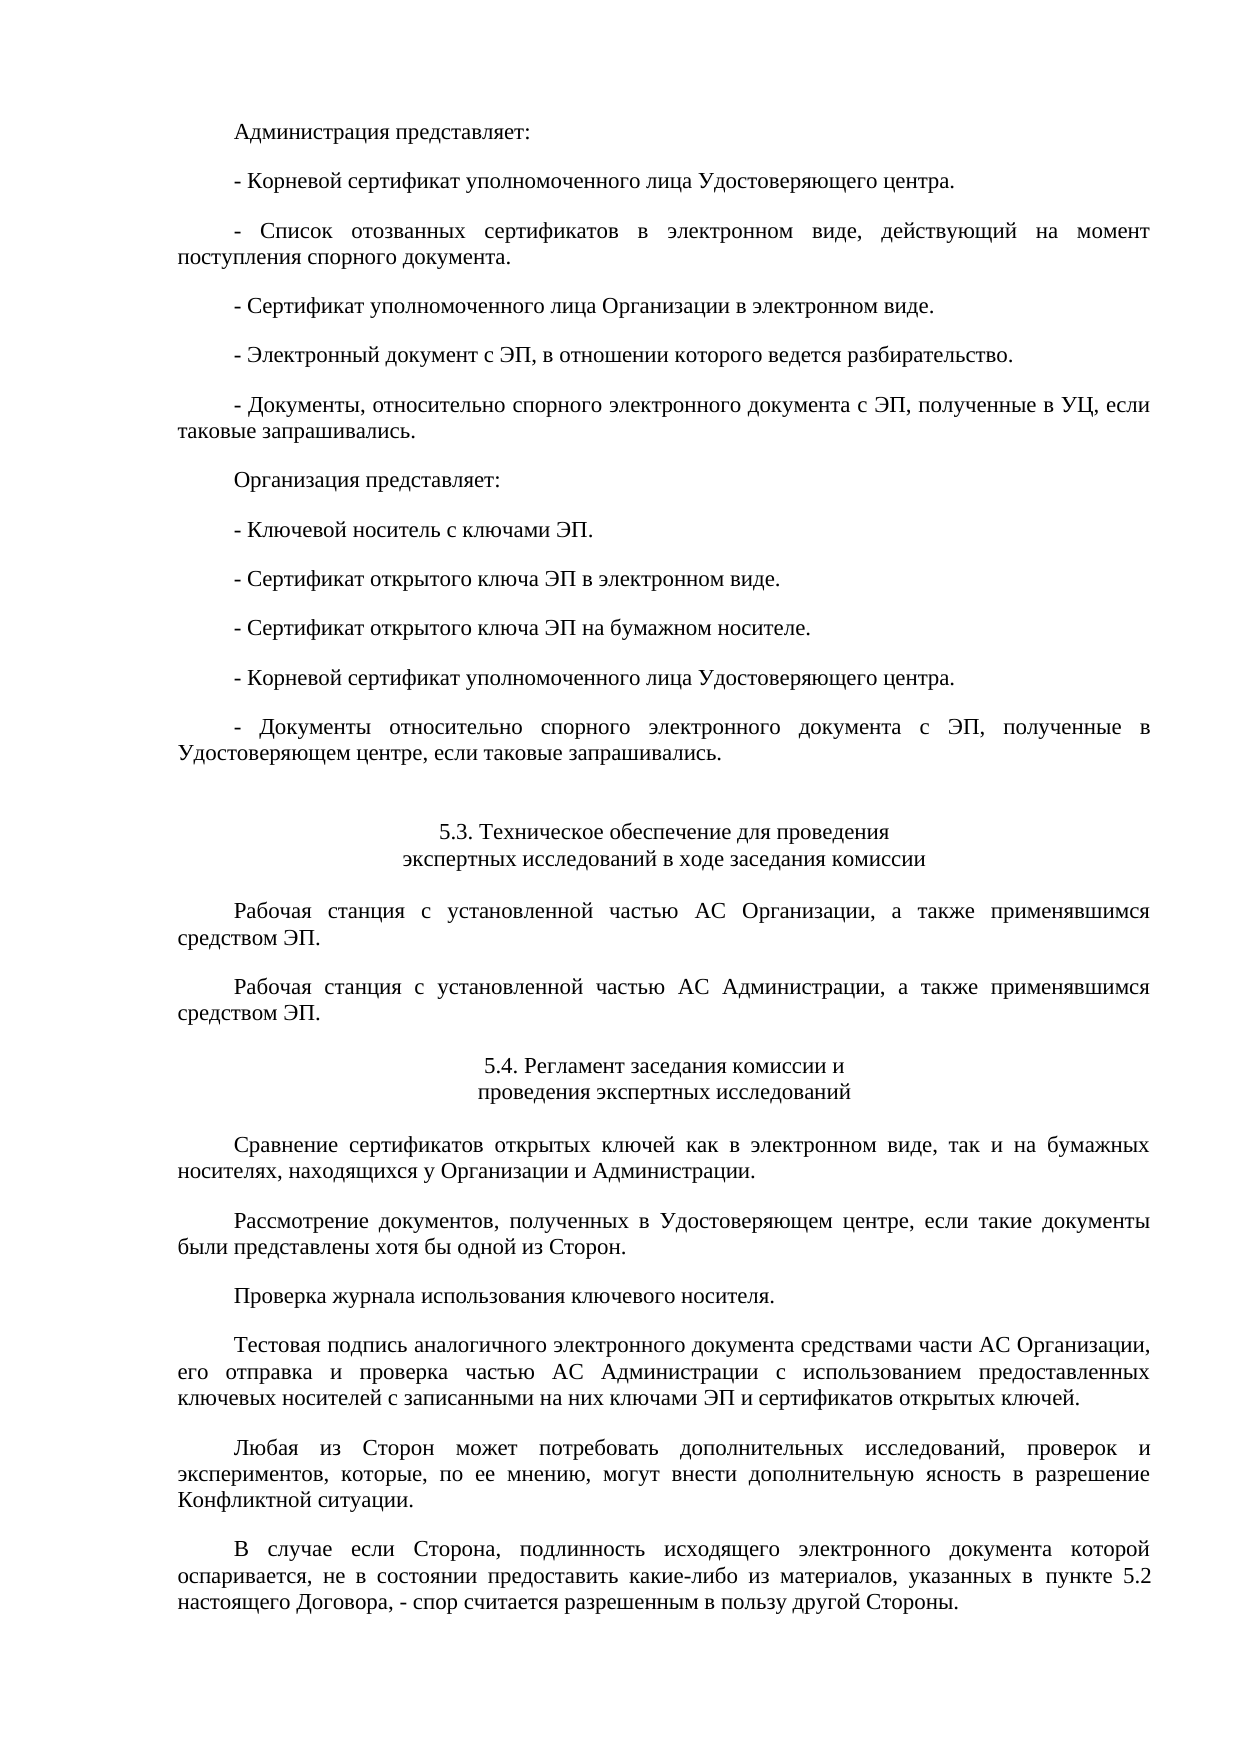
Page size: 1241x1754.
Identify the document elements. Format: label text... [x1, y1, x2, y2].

text - Документы относительно спорного электронного документа с ЭП, полученные в Удостоверяющем центре, если таковые запрашивались. [177, 713, 1152, 766]
text - Документы, относительно спорного электронного документа с ЭП, полученные в УЦ, если таковые запрашивались. [177, 391, 1152, 443]
text 5.3. Техническое обеспечение для проведения [177, 818, 1152, 844]
text - Корневой сертификат уполномоченного лица Удостоверяющего центра. [177, 663, 1152, 690]
text - Электронный документ с ЭП, в отношении которого ведется разбирательство. [177, 342, 1152, 368]
text Тестовая подпись аналогичного электронного документа средствами части АС Организации, его отправка и проверка частью АС Администрации с использованием предоставленных ключевых носителей с записанными на них ключами ЭП и сертификатов открытых ключей. [177, 1332, 1152, 1411]
text - Ключевой носитель с ключами ЭП. [177, 516, 1152, 542]
text - Список отозванных сертификатов в электронном виде, действующий на момент поступления спорного документа. [177, 217, 1152, 269]
text Сравнение сертификатов открытых ключей как в электронном виде, так и на бумажных носителях, находящихся у Организации и Администрации. [177, 1131, 1152, 1184]
text 5.4. Регламент заседания комиссии и [177, 1052, 1152, 1078]
text Организация представляет: [177, 466, 1152, 493]
text В случае если Сторона, подлинность исходящего электронного документа которой оспаривается, не в состоянии предоставить какие-либо из материалов, указанных в пункте 5.2 настоящего Договора, - спор считается разрешенным в пользу другой Стороны. [177, 1536, 1152, 1614]
text - Корневой сертификат уполномоченного лица Удостоверяющего центра. [177, 167, 1152, 194]
text - Сертификат открытого ключа ЭП на бумажном носителе. [177, 614, 1152, 641]
text - Сертификат уполномоченного лица Организации в электронном виде. [177, 292, 1152, 319]
text Рабочая станция с установленной частью АС Организации, а также применявшимся средством ЭП. [177, 897, 1152, 950]
text Рассмотрение документов, полученных в Удостоверяющем центре, если такие документы были представлены хотя бы одной из Сторон. [177, 1207, 1152, 1259]
text проведения экспертных исследований [177, 1078, 1152, 1105]
text - Сертификат открытого ключа ЭП в электронном виде. [177, 565, 1152, 591]
text Проверка журнала использования ключевого носителя. [177, 1282, 1152, 1309]
text Администрация представляет: [177, 118, 1152, 144]
text Рабочая станция с установленной частью АС Администрации, а также применявшимся средством ЭП. [177, 973, 1152, 1026]
text экспертных исследований в ходе заседания комиссии [177, 844, 1152, 871]
text Любая из Сторон может потребовать дополнительных исследований, проверок и экспериментов, которые, по ее мнению, могут внести дополнительную ясность в разрешение Конфликтной ситуации. [177, 1433, 1152, 1513]
